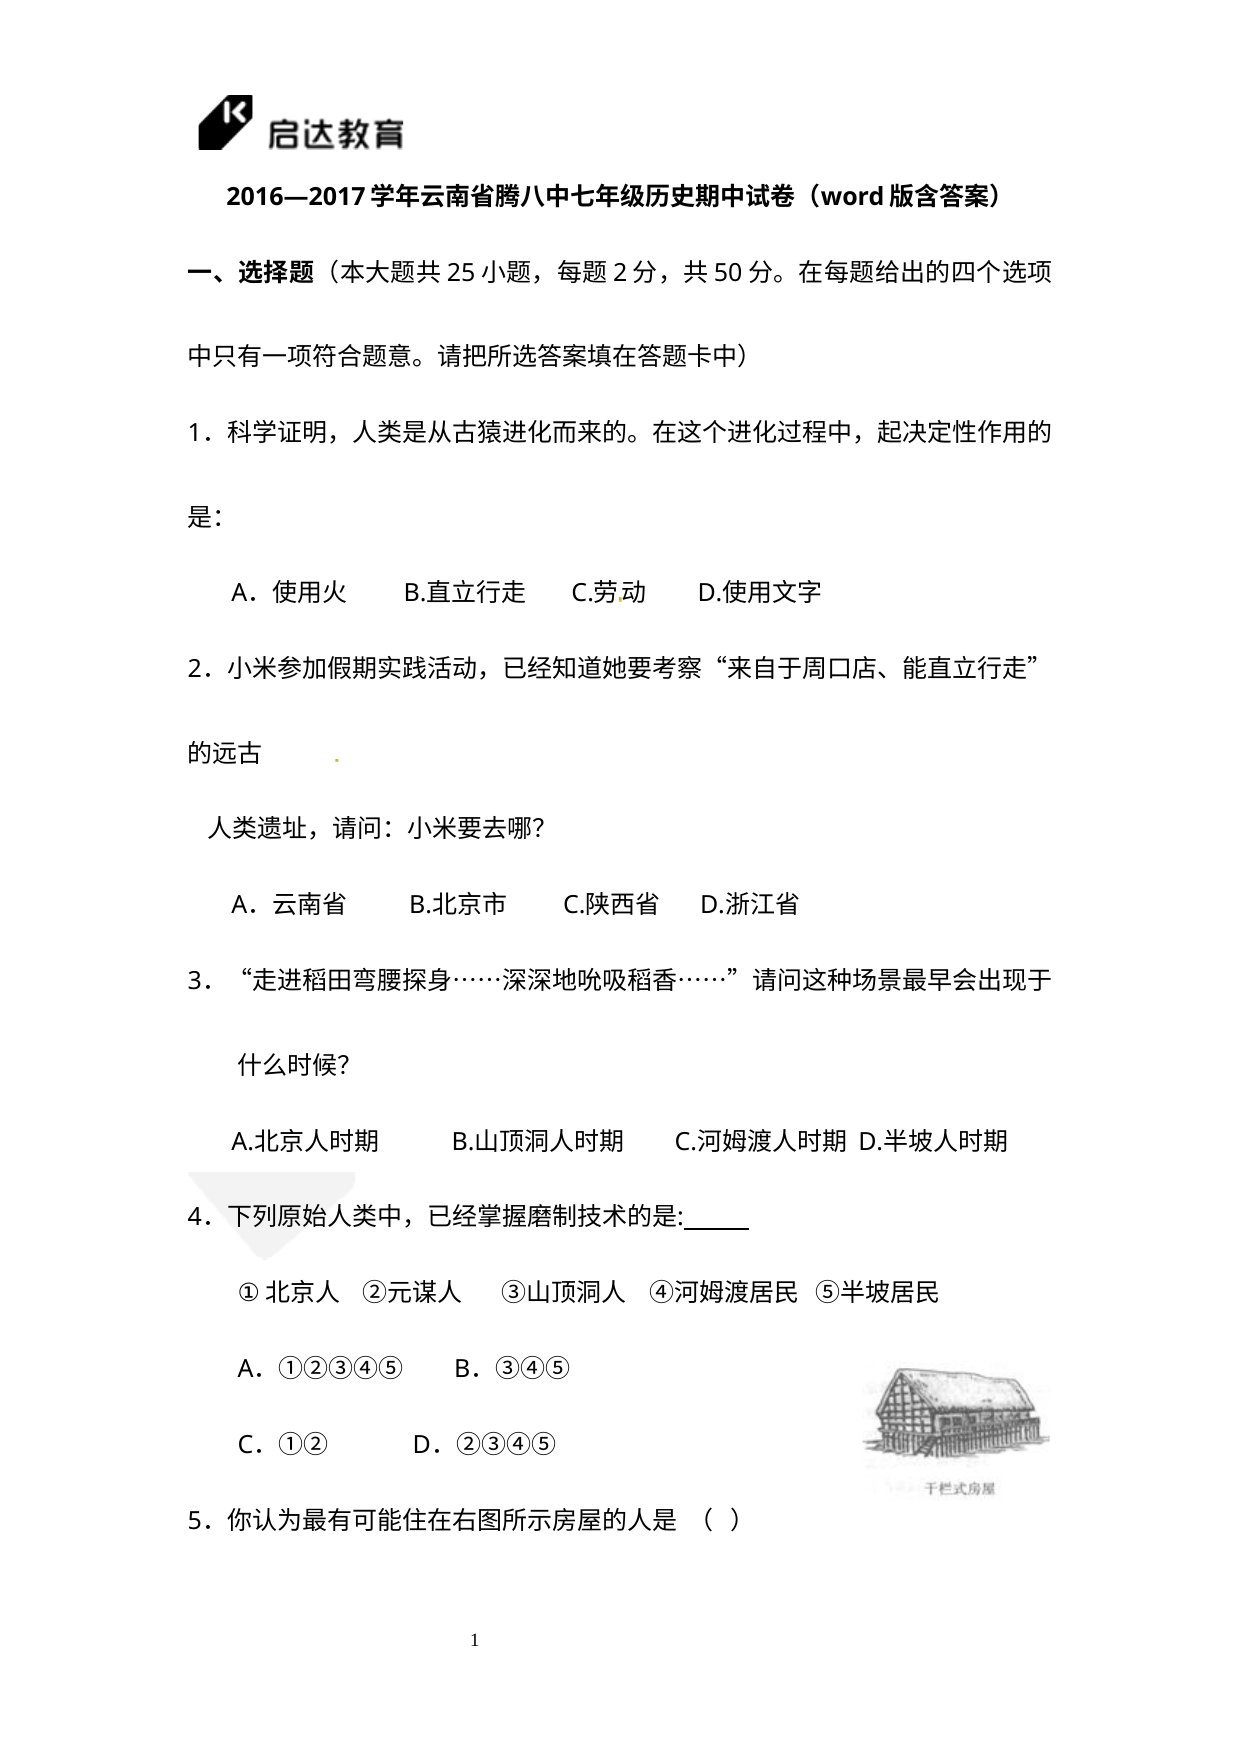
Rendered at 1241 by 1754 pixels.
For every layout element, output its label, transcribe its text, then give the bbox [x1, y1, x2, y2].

text 人类遗址，请问：小米要去哪？ [187, 794, 1053, 859]
text 4．下列原始人类中，已经掌握磨制技术的是: [187, 1182, 1053, 1247]
text 5．你认为最有可能住在右图所示房屋的人是 （ ） [187, 1486, 1053, 1551]
picture [862, 1475, 1050, 1486]
text A．云南省 B.北京市 C.陕西省 D.浙江省 [187, 870, 1053, 935]
text 3．“走进稻田弯腰探身……深深地吮吸稻香……”请问这种场景最早会出现于什么时候？ [187, 946, 1053, 1096]
text C．①② D．②③④⑤ [187, 1410, 1053, 1475]
picture [198, 95, 404, 150]
text A．使用火 B.直立行走 C.劳动 D.使用文字 [187, 558, 1053, 623]
text 2016—2017学年云南省腾八中七年级历史期中试卷（word版含答案） [187, 162, 1053, 227]
text A.北京人时期 B.山顶洞人时期 C.河姆渡人时期 D.半坡人时期 [187, 1107, 1053, 1172]
text A．①②③④⑤ B．③④⑤ [187, 1334, 1053, 1399]
text 一、选择题（本大题共25小题，每题2分，共50分。在每题给出的四个选项中只有一项符合题意。请把所选答案填在答题卡中） [187, 238, 1053, 387]
text ①北京人 ②元谋人 ③山顶洞人 ④河姆渡居民 ⑤半坡居民 [187, 1258, 1053, 1323]
text 2．小米参加假期实践活动，已经知道她要考察“来自于周口店、能直立行走”的远古 [187, 634, 1053, 784]
picture [862, 1399, 1050, 1410]
text 1．科学证明，人类是从古猿进化而来的。在这个进化过程中，起决定性作用的是： [187, 398, 1053, 548]
